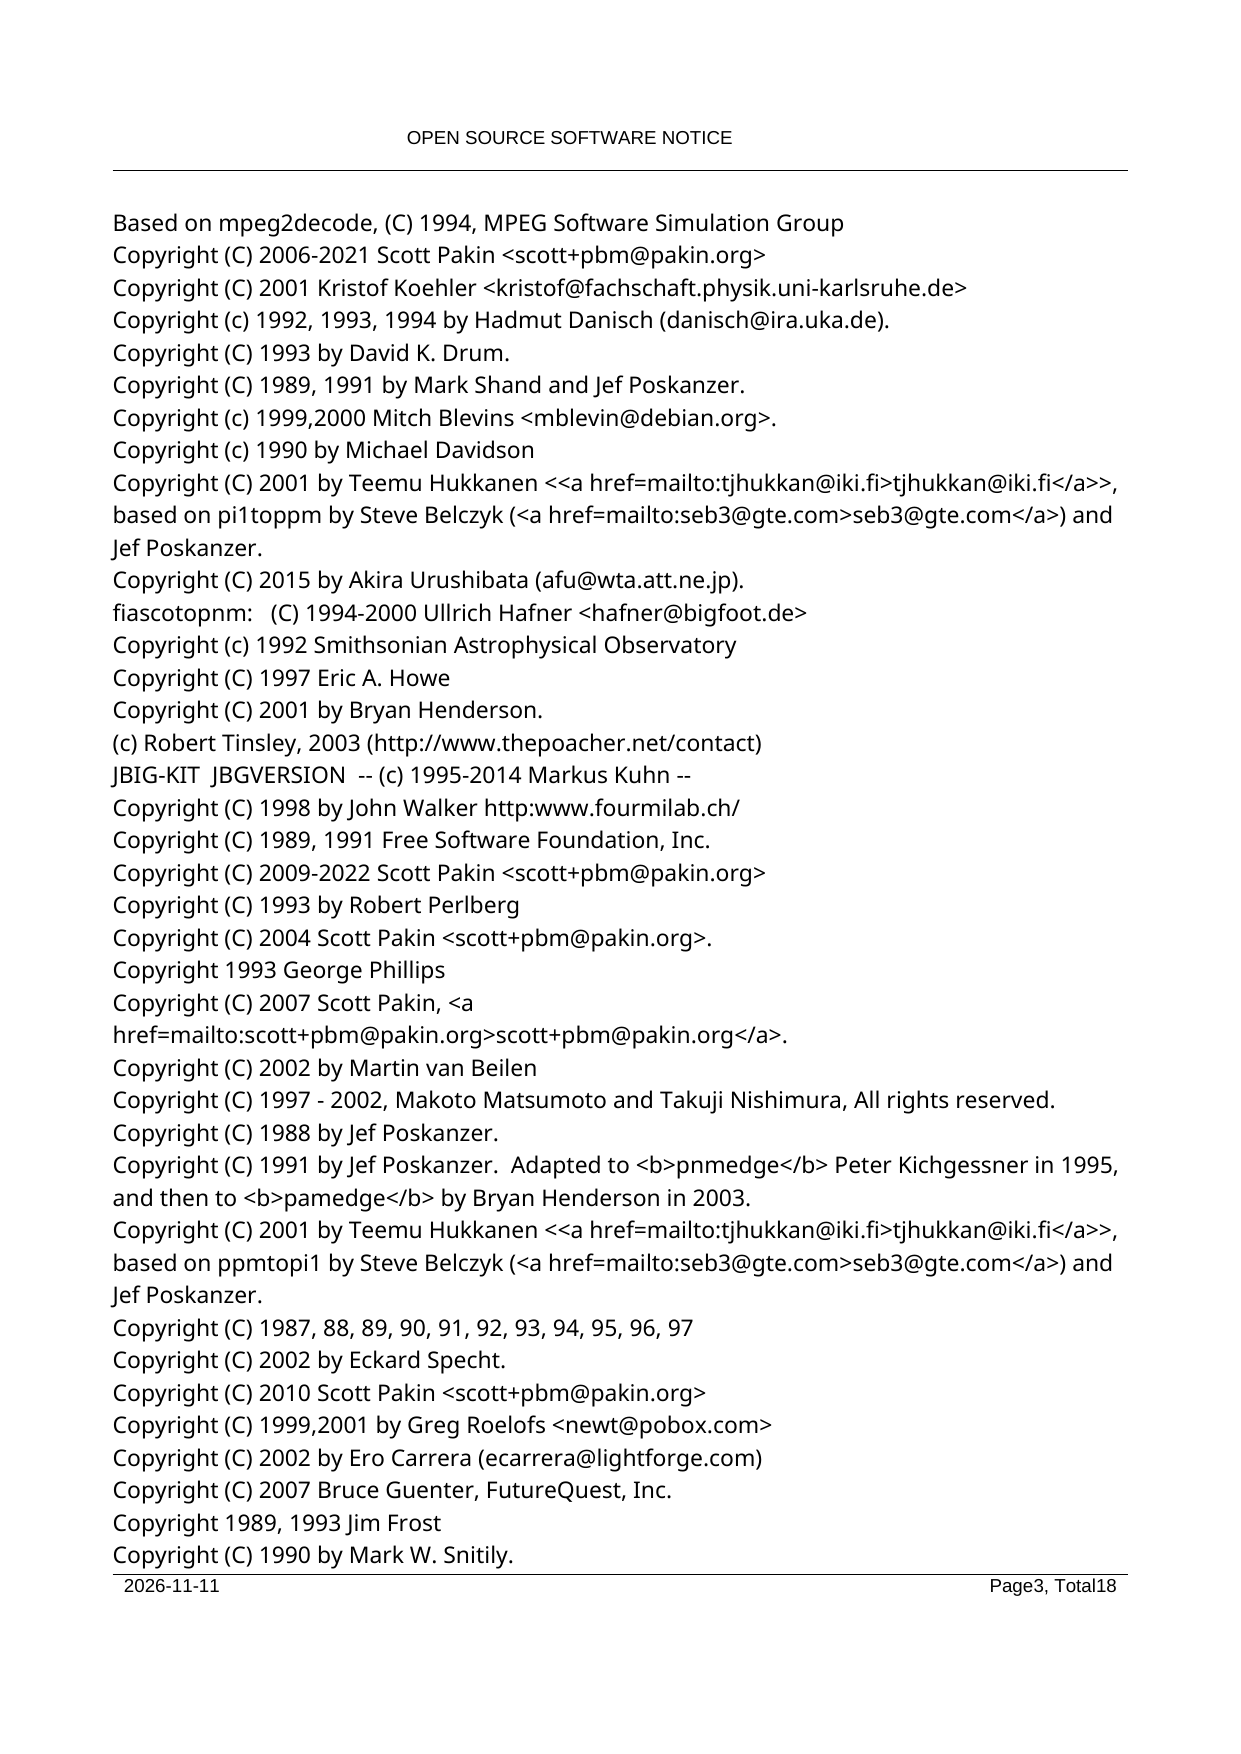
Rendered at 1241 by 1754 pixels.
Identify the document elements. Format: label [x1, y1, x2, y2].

text [112, 206, 1128, 1571]
